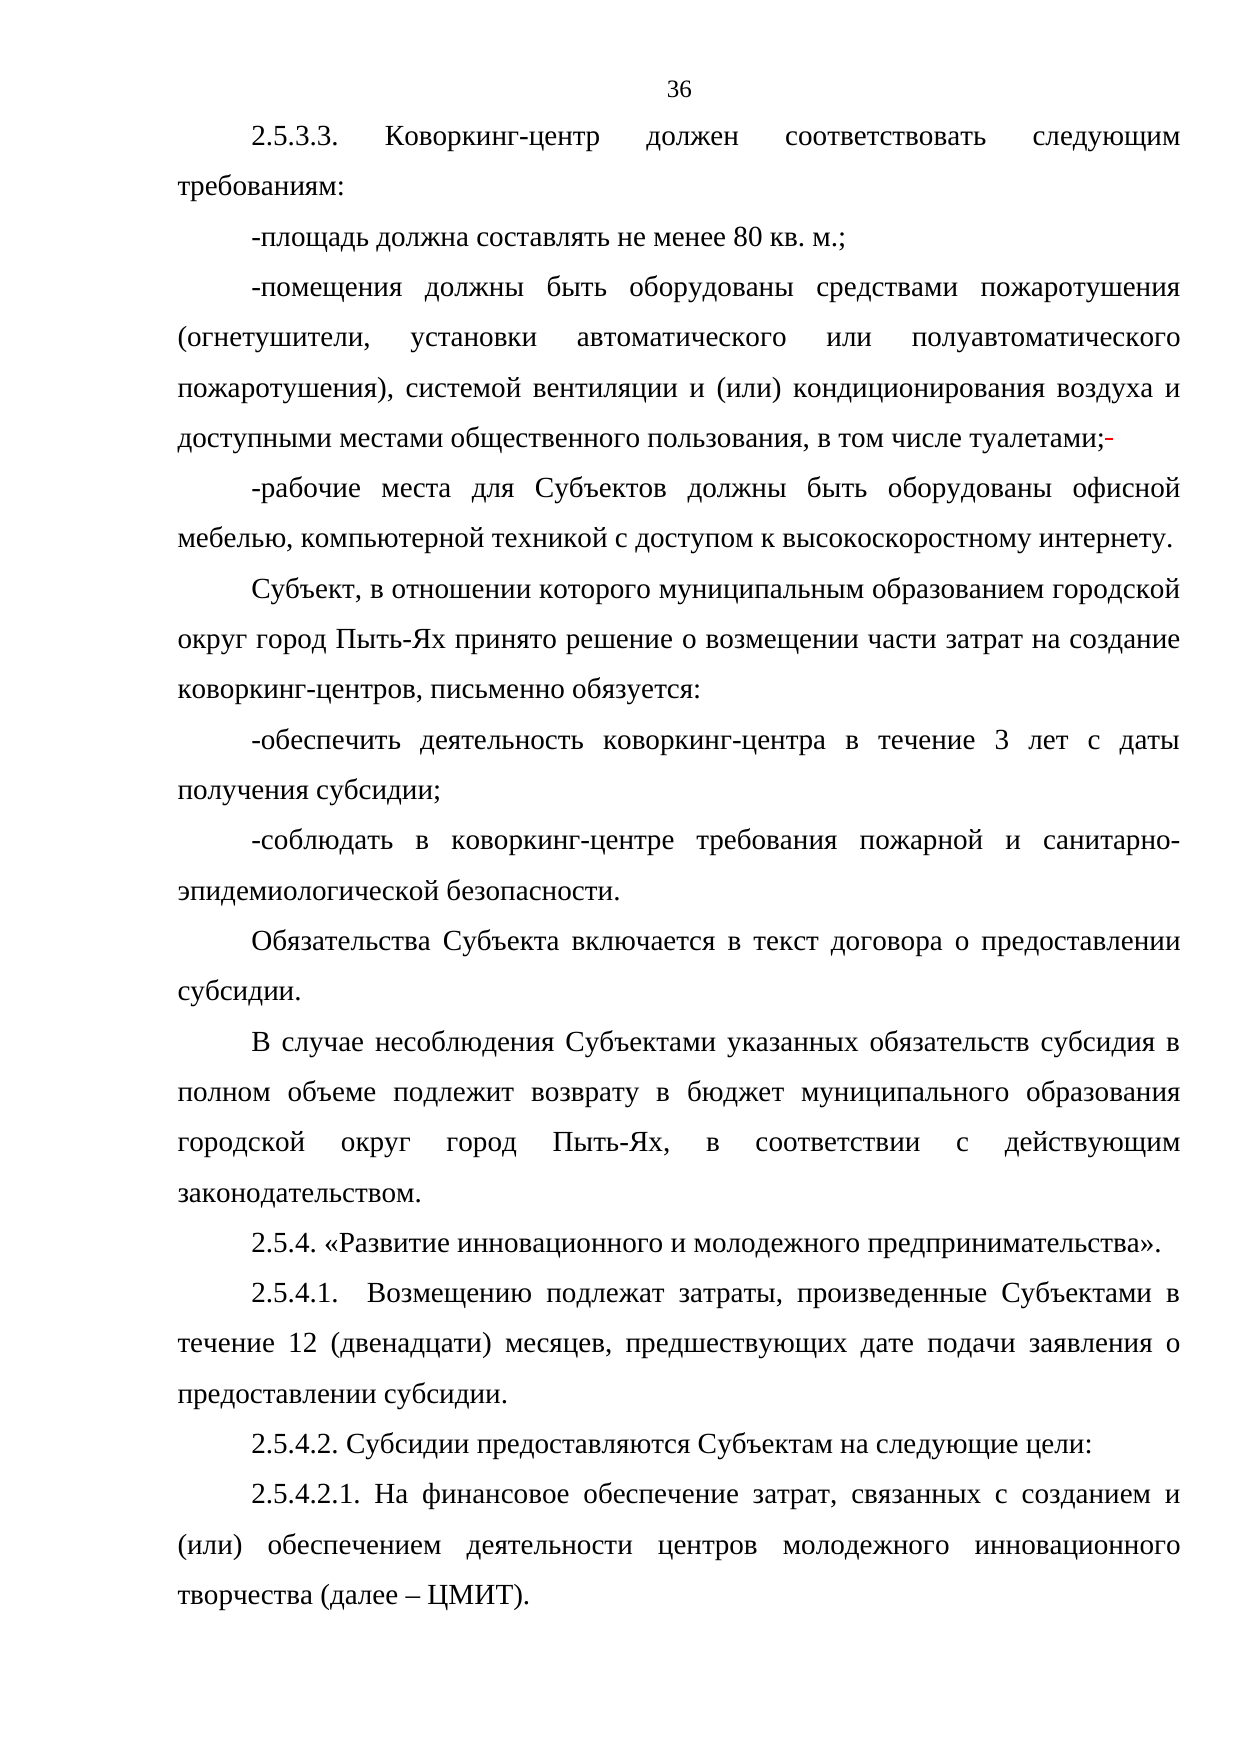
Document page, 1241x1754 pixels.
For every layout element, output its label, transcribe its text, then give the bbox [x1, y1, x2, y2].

text Обязательства Субъекта включается в текст договора о предоставлении субсидии. [177, 923, 1181, 1007]
text Субъект, в отношении которого муниципальным образованием городской округ город Пыть-Ях принято решение о возмещении части затрат на создание коворкинг-центров, письменно обязуется: [177, 571, 1181, 705]
text В случае несоблюдения Субъектами указанных обязательств субсидия в полном объеме подлежит возврату в бюджет муниципального образования городской округ город Пыть-Ях, в соответствии с действующим законодательством. [177, 1024, 1181, 1208]
text 2.5.4. «Развитие инновационного и молодежного предпринимательства». [177, 1225, 1181, 1258]
text -рабочие места для Субъектов должны быть оборудованы офисной мебелью, компьютерной техникой с доступом к высокоскоростному интернету. [177, 470, 1181, 554]
text -обеспечить деятельность коворкинг-центра в течение 3 лет с даты получения субсидии; [177, 722, 1181, 806]
text -помещения должны быть оборудованы средствами пожаротушения (огнетушители, установки автоматического или полуавтоматического пожаротушения), системой вентиляции и (или) кондиционирования воздуха и доступными местами общественного пользования, в том числе туалетами; [177, 269, 1181, 453]
text -площадь должна составлять не менее .; [177, 219, 1181, 252]
text 2.5.4.1. Возмещению подлежат затраты, произведенные Субъектами в течение 12 (двенадцати) месяцев, предшествующих дате подачи заявления о предоставлении субсидии. [177, 1275, 1181, 1409]
text 2.5.3.3. Коворкинг-центр должен соответствовать следующим требованиям: [177, 118, 1181, 202]
text -соблюдать в коворкинг-центре требования пожарной и санитарно-эпидемиологической безопасности. [177, 822, 1181, 906]
text 2.5.4.2.1. На финансовое обеспечение затрат, связанных с созданием и (или) обеспечением деятельности центров молодежного инновационного творчества (далее – ЦМИТ). [177, 1477, 1181, 1611]
text 2.5.4.2. Субсидии предоставляются Субъектам на следующие цели: [177, 1426, 1181, 1460]
